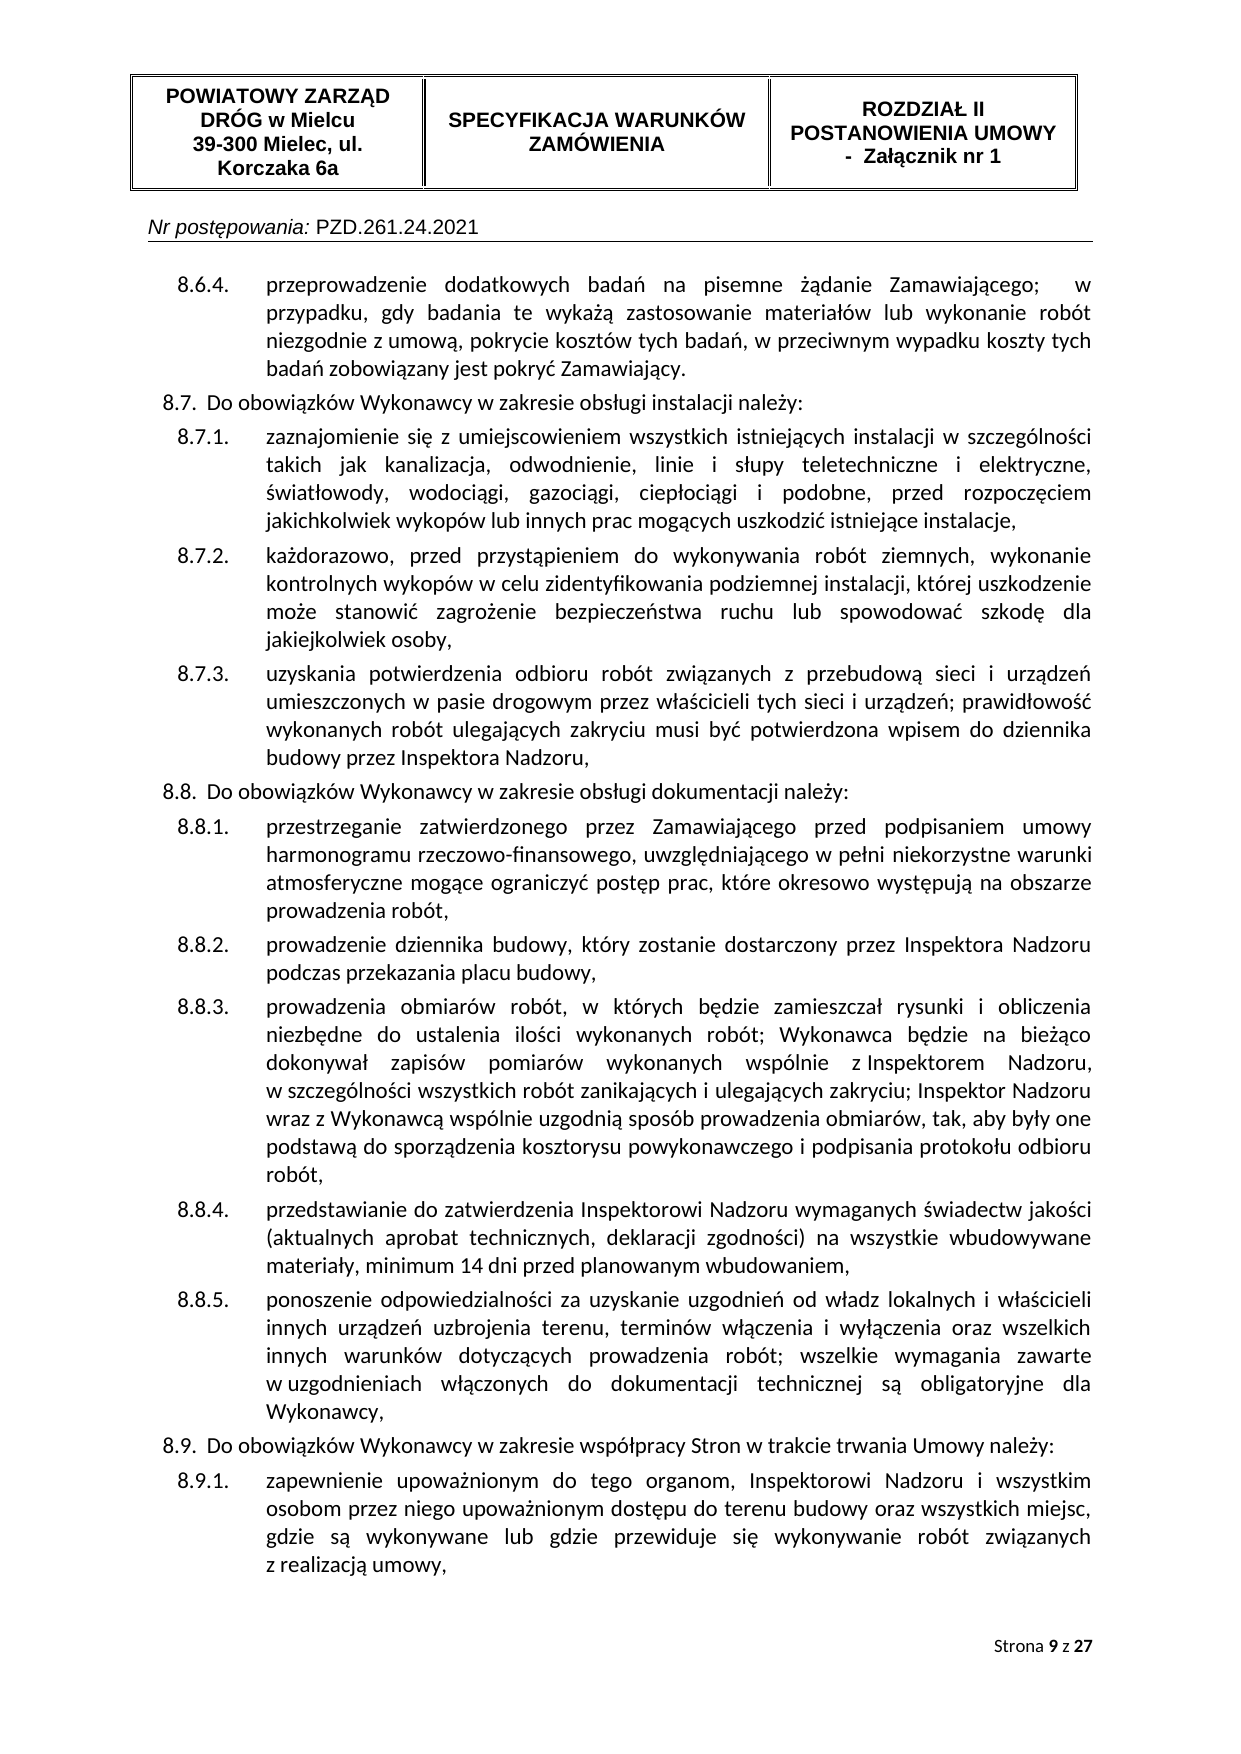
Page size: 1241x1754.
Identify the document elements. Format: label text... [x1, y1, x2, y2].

subtitle Do obowiązków Wykonawcy w zakresie współpracy Stron w trakcie trwania Umowy należy: [162, 1431, 1093, 1459]
subtitle prowadzenia obmiarów robót, w których będzie zamieszczał rysunki i obliczenia niezbędne do ustalenia ilości wykonanych robót; Wykonawca będzie na bieżąco dokonywał zapisów pomiarów wykonanych wspólnie z Inspektorem Nadzoru, w szczególności wszystkich robót zanikających i ulegających zakryciu; Inspektor Nadzoru wraz z Wykonawcą wspólnie uzgodnią sposób prowadzenia obmiarów, tak, aby były one podstawą do sporządzenia kosztorysu powykonawczego i podpisania protokołu odbioru robót, [177, 992, 1093, 1188]
subtitle zaznajomienie się z umiejscowieniem wszystkich istniejących instalacji w szczególności takich jak kanalizacja, odwodnienie, linie i słupy teletechniczne i elektryczne, światłowody, wodociągi, gazociągi, ciepłociągi i podobne, przed rozpoczęciem jakichkolwiek wykopów lub innych prac mogących uszkodzić istniejące instalacje, [177, 422, 1093, 534]
subtitle zapewnienie upoważnionym do tego organom, Inspektorowi Nadzoru i wszystkim osobom przez niego upoważnionym dostępu do terenu budowy oraz wszystkich miejsc, gdzie są wykonywane lub gdzie przewiduje się wykonywanie robót związanych z realizacją umowy, [177, 1466, 1093, 1578]
subtitle przeprowadzenie dodatkowych badań na pisemne żądanie Zamawiającego; w przypadku, gdy badania te wykażą zastosowanie materiałów lub wykonanie robót niezgodnie z umową, pokrycie kosztów tych badań, w przeciwnym wypadku koszty tych badań zobowiązany jest pokryć Zamawiający. [177, 270, 1093, 382]
subtitle przestrzeganie zatwierdzonego przez Zamawiającego przed podpisaniem umowy harmonogramu rzeczowo-finansowego, uwzględniającego w pełni niekorzystne warunki atmosferyczne mogące ograniczyć postęp prac, które okresowo występują na obszarze prowadzenia robót, [177, 812, 1093, 924]
subtitle przedstawianie do zatwierdzenia Inspektorowi Nadzoru wymaganych świadectw jakości (aktualnych aprobat technicznych, deklaracji zgodności) na wszystkie wbudowywane materiały, minimum 14 dni przed planowanym wbudowaniem, [177, 1195, 1093, 1279]
subtitle Do obowiązków Wykonawcy w zakresie obsługi instalacji należy: [162, 388, 1093, 416]
subtitle Do obowiązków Wykonawcy w zakresie obsługi dokumentacji należy: [162, 777, 1093, 806]
subtitle uzyskania potwierdzenia odbioru robót związanych z przebudową sieci i urządzeń umieszczonych w pasie drogowym przez właścicieli tych sieci i urządzeń; prawidłowość wykonanych robót ulegających zakryciu musi być potwierdzona wpisem do dziennika budowy przez Inspektora Nadzoru, [177, 659, 1093, 771]
subtitle każdorazowo, przed przystąpieniem do wykonywania robót ziemnych, wykonanie kontrolnych wykopów w celu zidentyfikowania podziemnej instalacji, której uszkodzenie może stanowić zagrożenie bezpieczeństwa ruchu lub spowodować szkodę dla jakiejkolwiek osoby, [177, 541, 1093, 653]
subtitle ponoszenie odpowiedzialności za uzyskanie uzgodnień od władz lokalnych i właścicieli innych urządzeń uzbrojenia terenu, terminów włączenia i wyłączenia oraz wszelkich innych warunków dotyczących prowadzenia robót; wszelkie wymagania zawarte w uzgodnieniach włączonych do dokumentacji technicznej są obligatoryjne dla Wykonawcy, [177, 1285, 1093, 1425]
subtitle prowadzenie dziennika budowy, który zostanie dostarczony przez Inspektora Nadzoru podczas przekazania placu budowy, [177, 930, 1093, 986]
